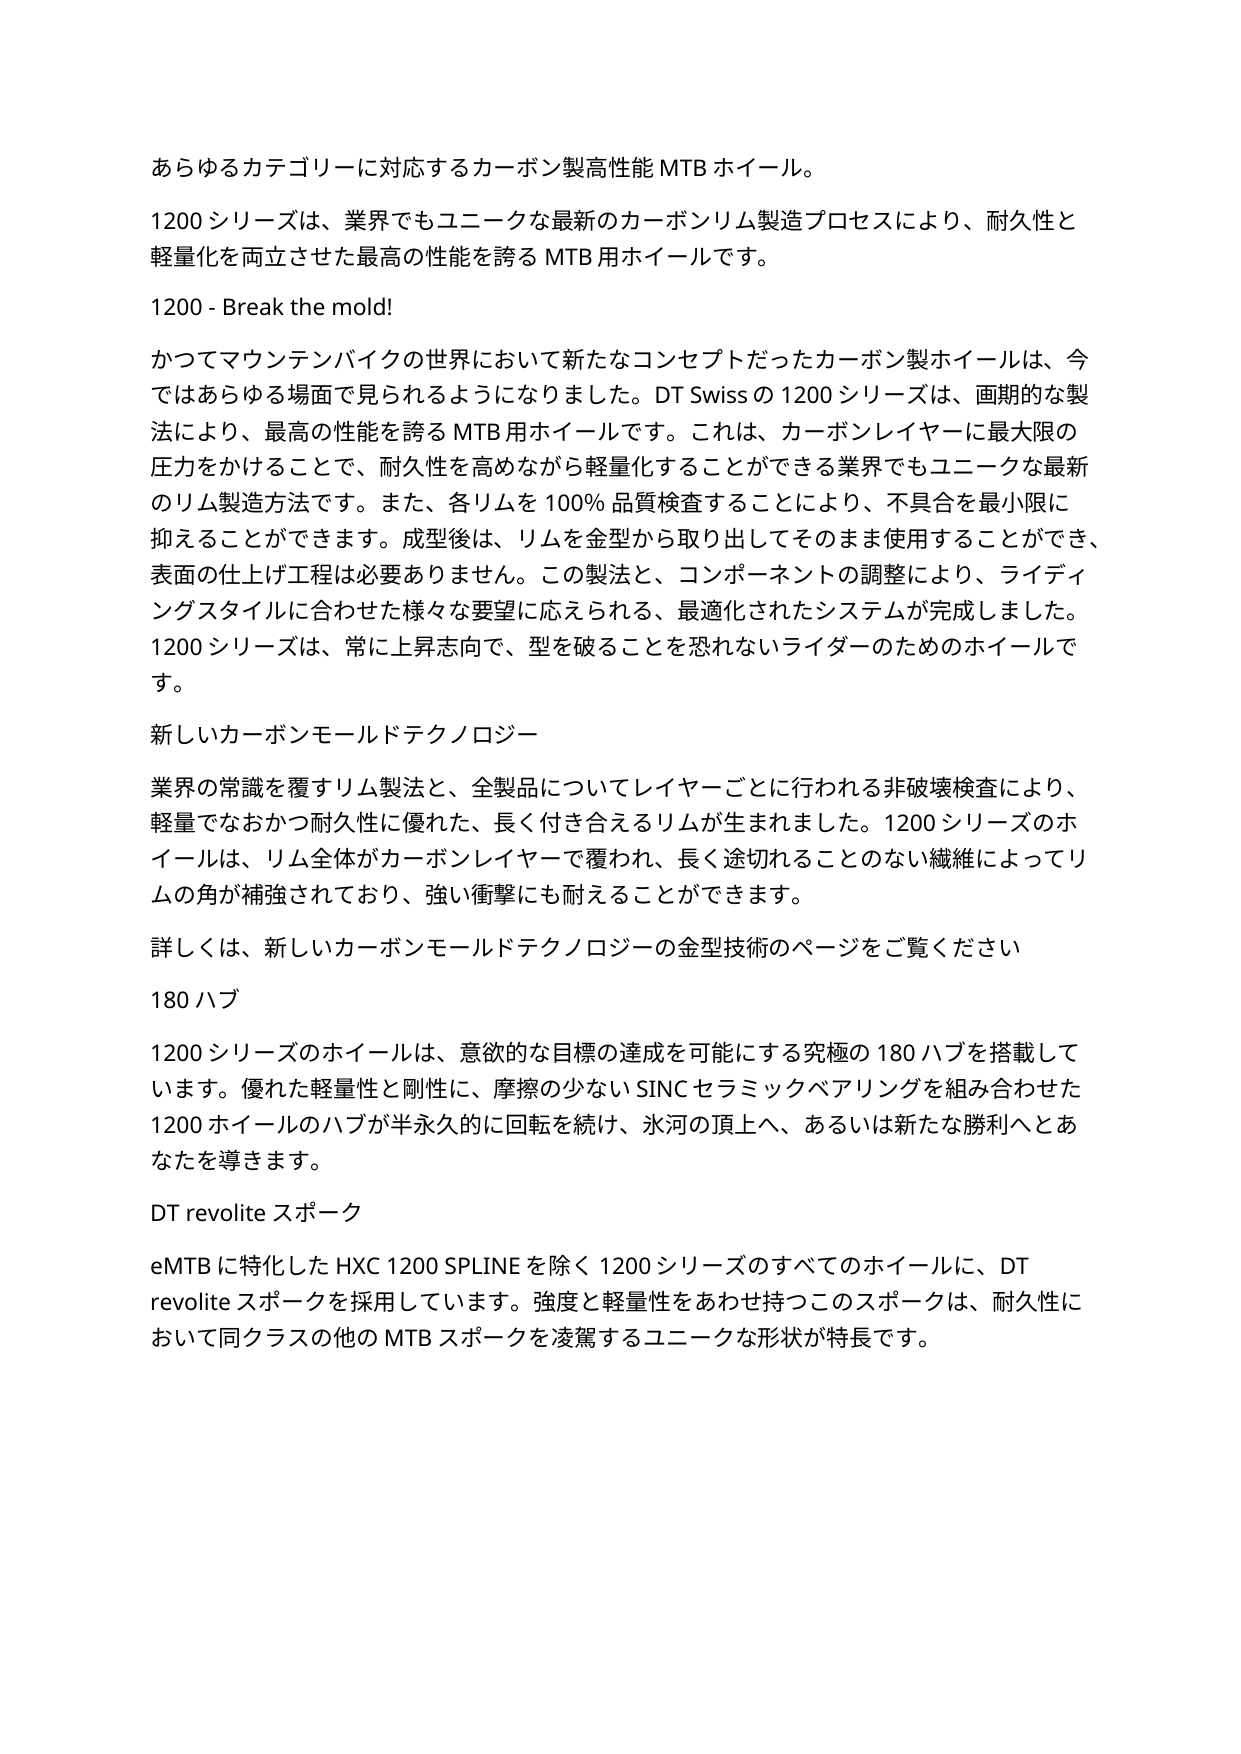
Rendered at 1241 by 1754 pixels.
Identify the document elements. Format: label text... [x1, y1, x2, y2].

text 新しいカーボンモールドテクノロジー [150, 717, 1090, 750]
text 1200シリーズのホイールは、意欲的な目標の達成を可能にする究極の180ハブを搭載しています。優れた軽量性と剛性に、摩擦の少ないSINCセラミックベアリングを組み合わせた1200ホイールのハブが半永久的に回転を続け、氷河の頂上へ、あるいは新たな勝利へとあなたを導きます。 [150, 1035, 1090, 1176]
text かつてマウンテンバイクの世界において新たなコンセプトだったカーボン製ホイールは、今ではあらゆる場面で見られるようになりました。DT Swissの1200シリーズは、画期的な製法により、最高の性能を誇るMTB用ホイールです。これは、カーボンレイヤーに最大限の圧力をかけることで、耐久性を高めながら軽量化することができる業界でもユニークな最新のリム製造方法です。また、各リムを100％ 品質検査することにより、不具合を最小限に抑えることができます。成型後は、リムを金型から取り出してそのまま使用することができ、表面の仕上げ工程は必要ありません。この製法と、コンポーネントの調整により、ライディングスタイルに合わせた様々な要望に応えられる、最適化されたシステムが完成しました。1200シリーズは、常に上昇志向で、型を破ることを恐れないライダーのためのホイールです。 [150, 342, 1090, 698]
text 業界の常識を覆すリム製法と、全製品についてレイヤーごとに行われる非破壊検査により、軽量でなおかつ耐久性に優れた、長く付き合えるリムが生まれました。1200シリーズのホイールは、リム全体がカーボンレイヤーで覆われ、長く途切れることのない繊維によってリムの角が補強されており、強い衝撃にも耐えることができます。 [150, 769, 1090, 910]
text DT revoliteスポーク [150, 1195, 1090, 1228]
text eMTBに特化したHXC 1200 SPLINEを除く1200シリーズのすべてのホイールに、DT revoliteスポークを採用しています。強度と軽量性をあわせ持つこのスポークは、耐久性において同クラスの他のMTBスポークを凌駕するユニークな形状が特長です。 [150, 1248, 1090, 1353]
text 1200シリーズは、業界でもユニークな最新のカーボンリム製造プロセスにより、耐久性と軽量化を両立させた最高の性能を誇るMTB用ホイールです。 [150, 203, 1090, 272]
text 詳しくは、新しいカーボンモールドテクノロジーの金型技術のページをご覧ください [150, 929, 1090, 963]
text あらゆるカテゴリーに対応するカーボン製高性能MTBホイール。 [150, 150, 1090, 183]
text 180ハブ [150, 982, 1090, 1015]
text 1200 - Break the mold! [150, 291, 1090, 322]
